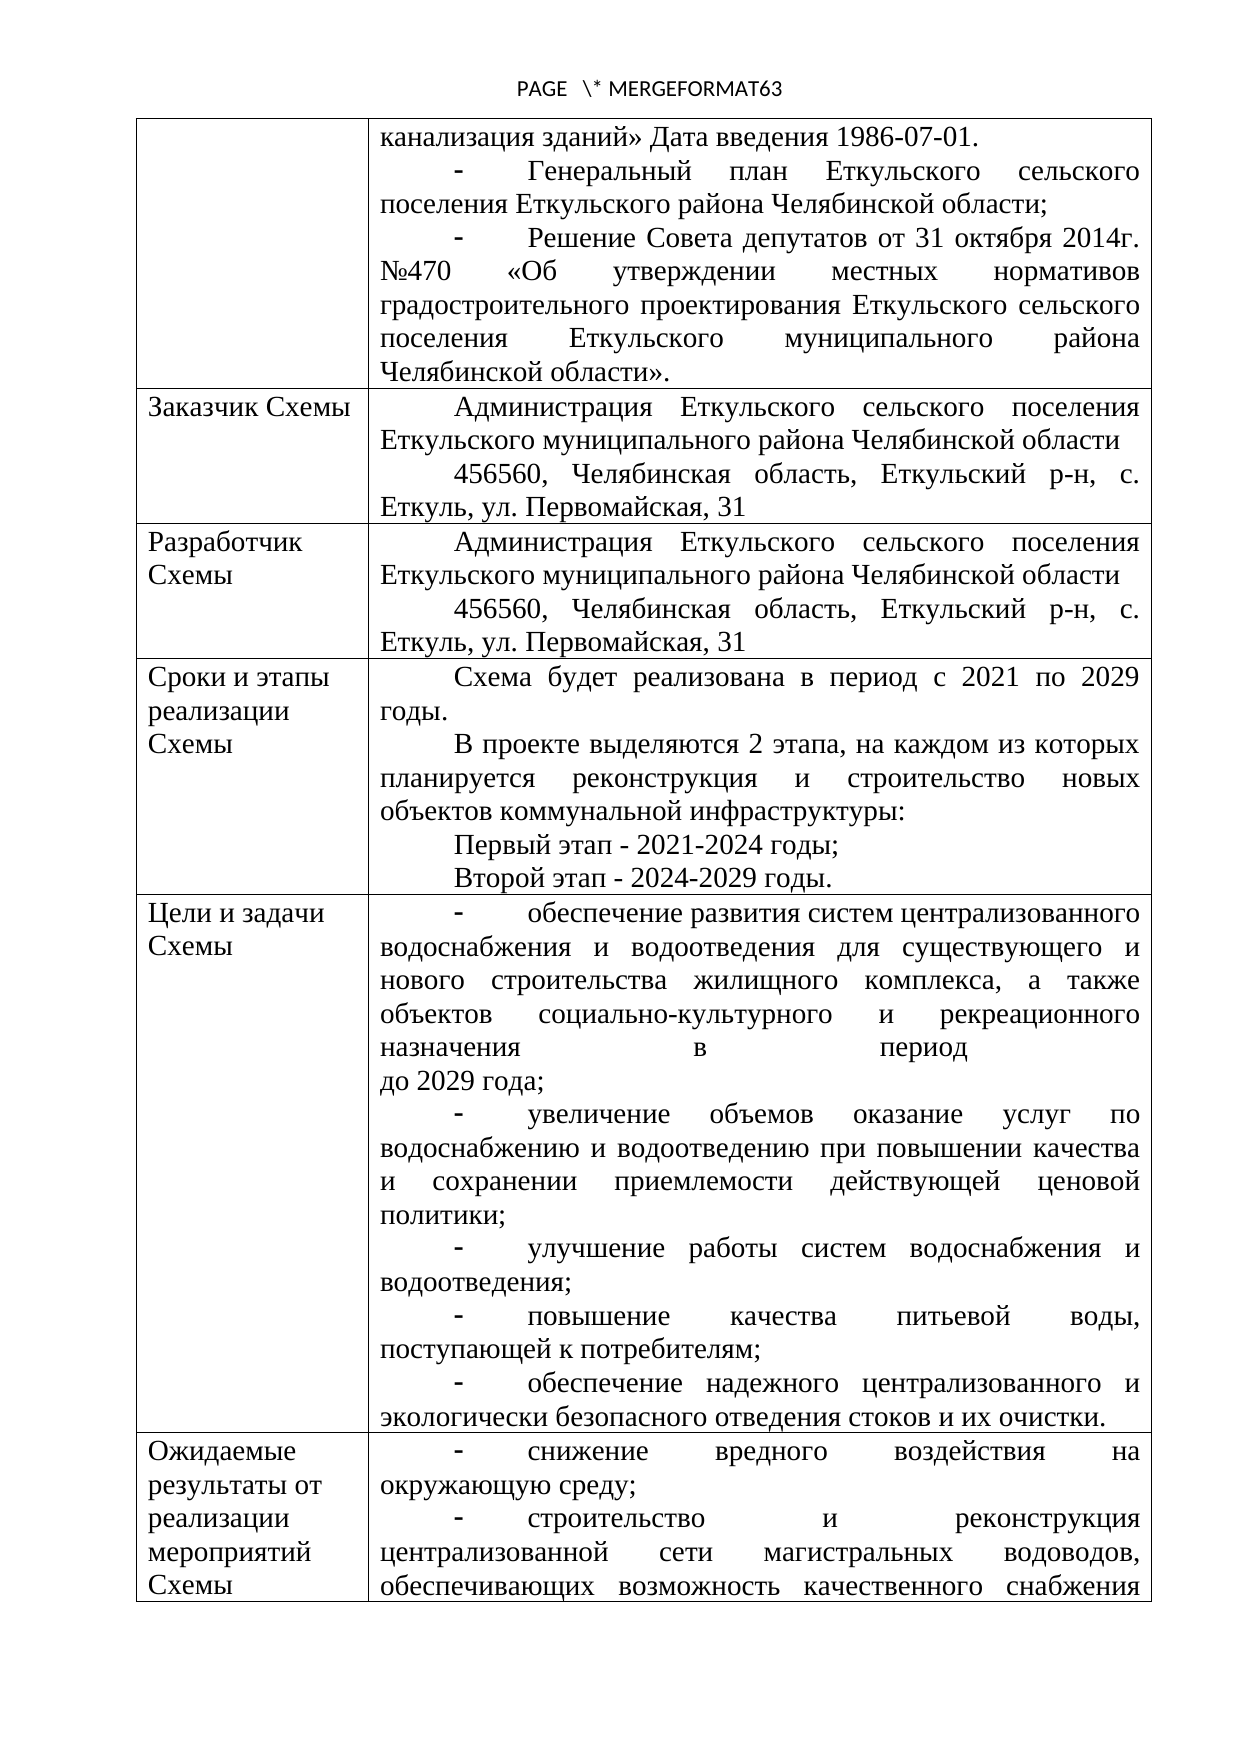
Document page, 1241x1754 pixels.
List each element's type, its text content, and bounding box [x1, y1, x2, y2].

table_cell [137, 119, 368, 388]
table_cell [369, 119, 1151, 388]
table_cell обеспечение развития систем централизованного водоснабжения и водоотведения для существующего и нового строительства жилищного комплекса, а также объектов социально-культурного и рекреационного назначения в период до 2029 года; увеличение объемов оказание услуг по водоснабжению и водоотведению при повышении качества и сохранении приемлемости действующей ценовой политики; улучшение работы систем водоснабжения и водоотведения; повышение качества питьевой воды, поступающей к потребителям; обеспечение надежного централизованного и экологически безопасного отведения стоков и их очистки. [369, 895, 1151, 1432]
table_cell Схема будет реализована в период с 2021 по 2029 годы. В проекте выделяются 2 этапа, на каждом из которых планируется реконструкция и строительство новых объектов коммунальной инфраструктуры: Первый этап - 2021-2024 годы; Второй этап - 2024-2029 годы. [369, 659, 1151, 894]
table_cell Цели и задачи Схемы [137, 895, 368, 1432]
table_cell Сроки и этапы реализации Схемы [137, 659, 368, 894]
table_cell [137, 1433, 368, 1601]
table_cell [369, 1433, 1151, 1601]
table_cell Разработчик Схемы [137, 524, 368, 658]
table_cell Администрация Еткульского сельского поселения Еткульского муниципального района Челябинской области 456560, Челябинская область, Еткульский р-н, с. Еткуль, ул. Первомайская, 31 [369, 389, 1151, 523]
table_cell Заказчик Схемы [137, 389, 368, 523]
table_cell Администрация Еткульского сельского поселения Еткульского муниципального района Челябинской области 456560, Челябинская область, Еткульский р-н, с. Еткуль, ул. Первомайская, 31 [369, 524, 1151, 658]
